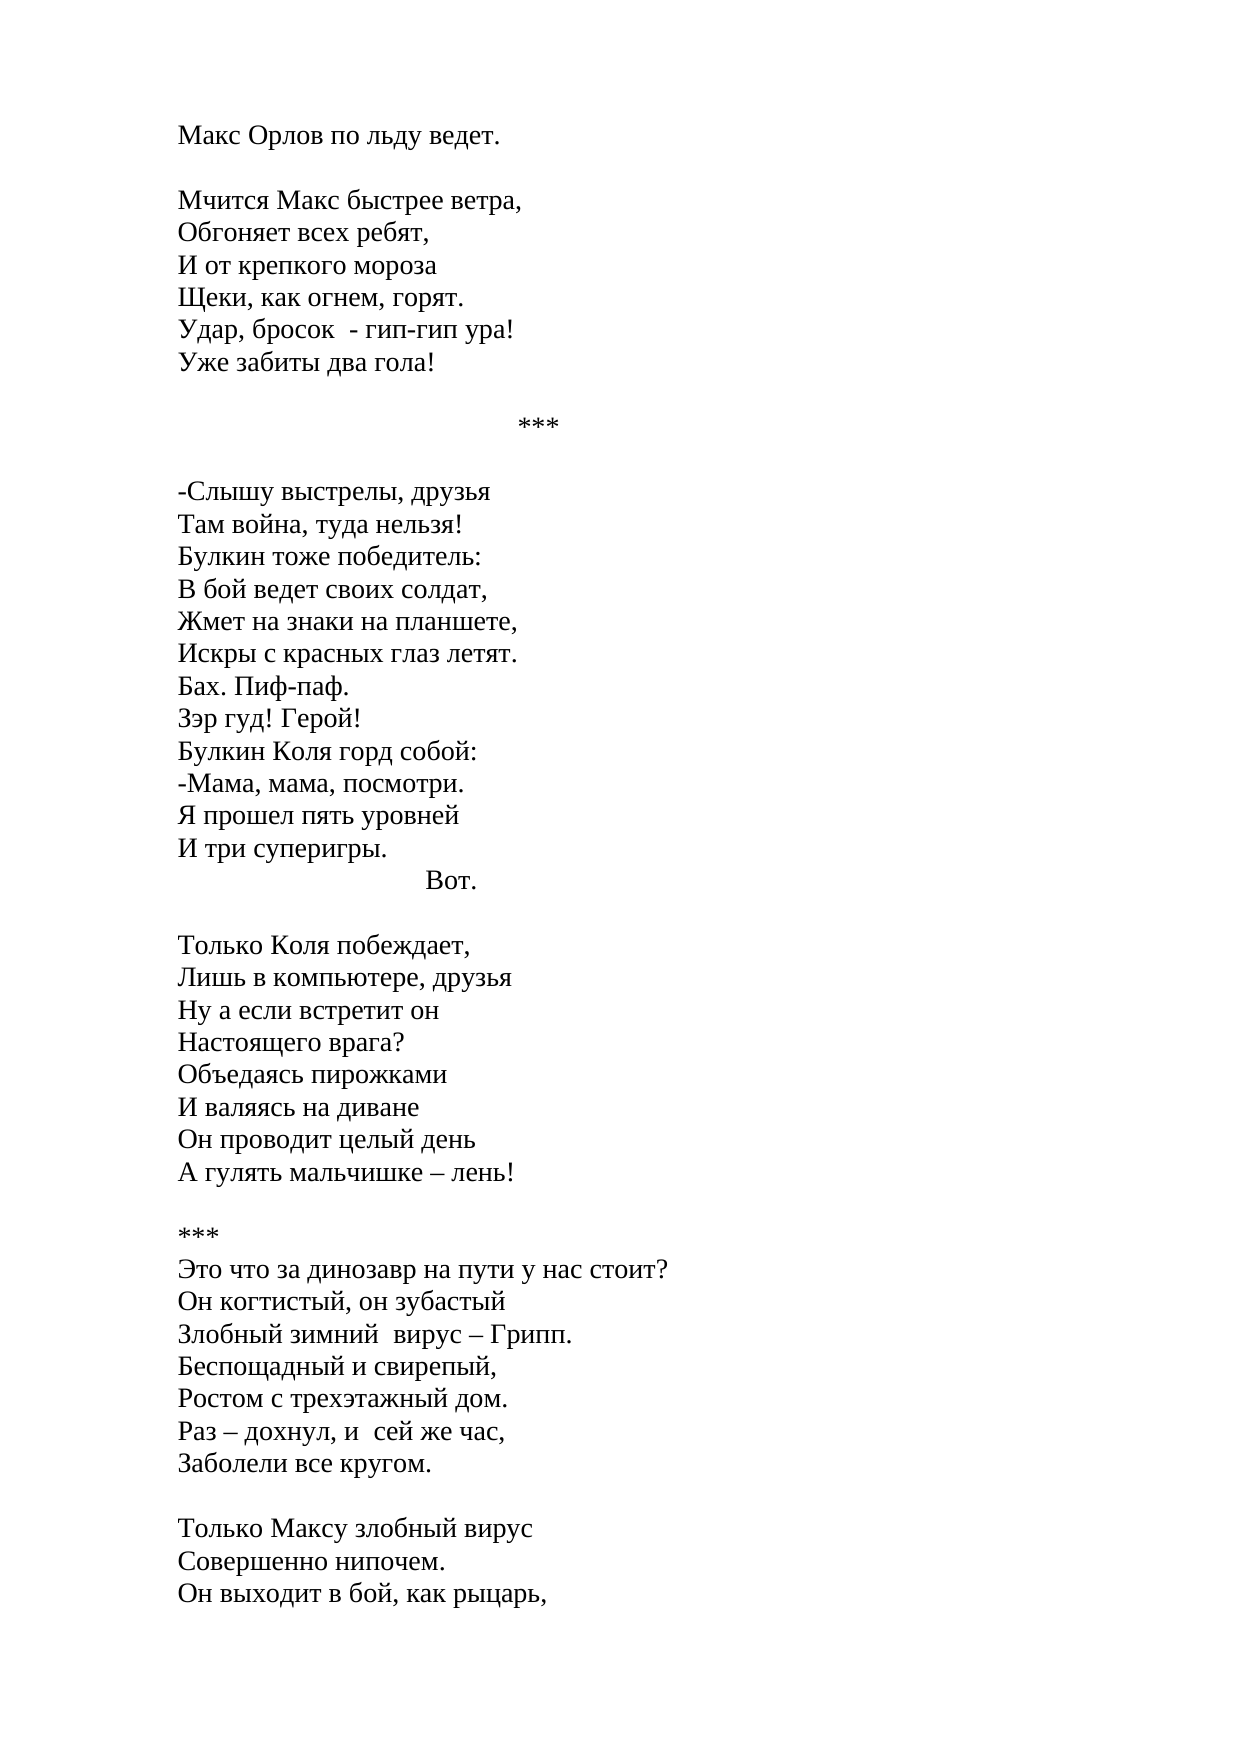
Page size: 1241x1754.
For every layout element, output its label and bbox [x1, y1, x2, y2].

text [177, 118, 1152, 1608]
